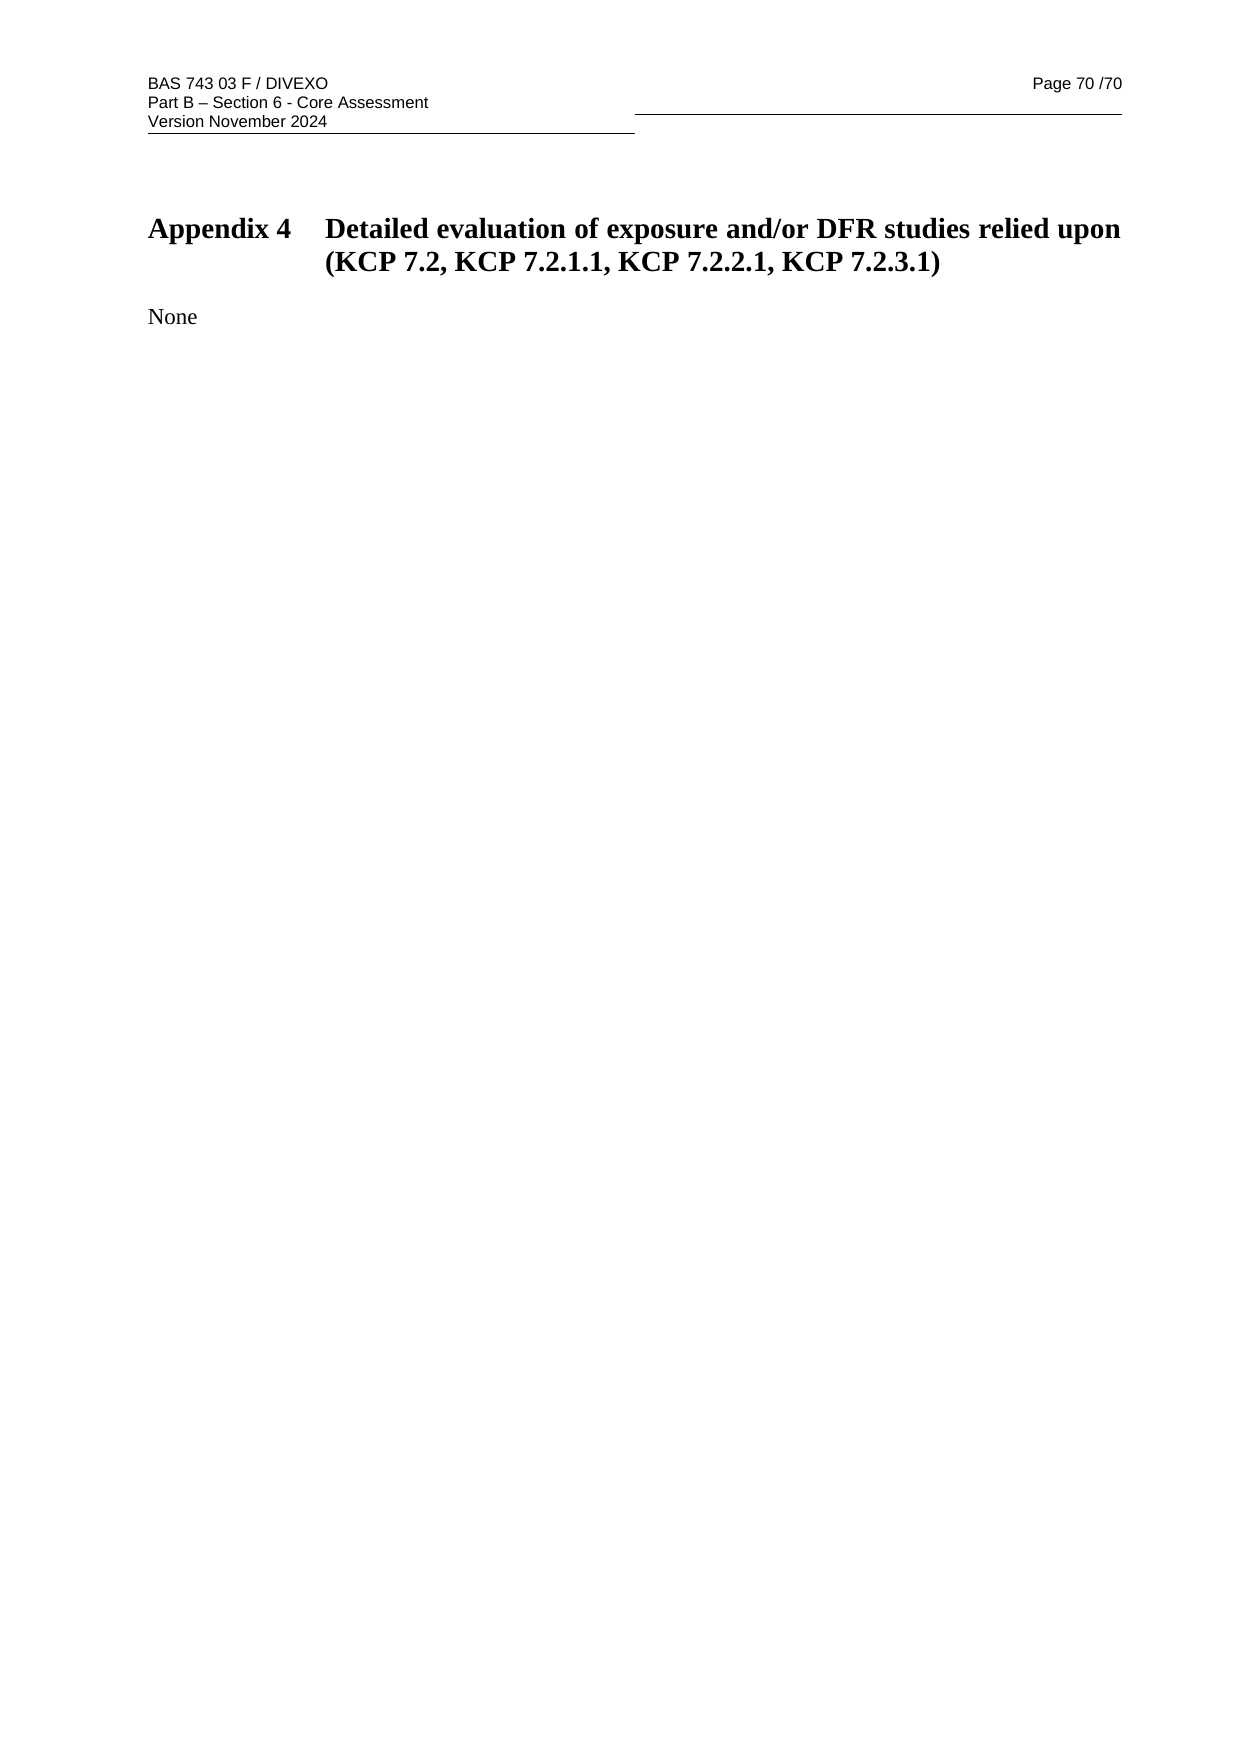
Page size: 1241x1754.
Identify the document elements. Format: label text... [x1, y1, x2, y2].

text Detailed evaluation of exposure and/or DFR studies relied upon (KCP 7.2, KCP 7.2.1.1, KCP 7.2.2.1, KCP 7.2.3.1) [148, 211, 1122, 278]
text None [148, 303, 1122, 329]
